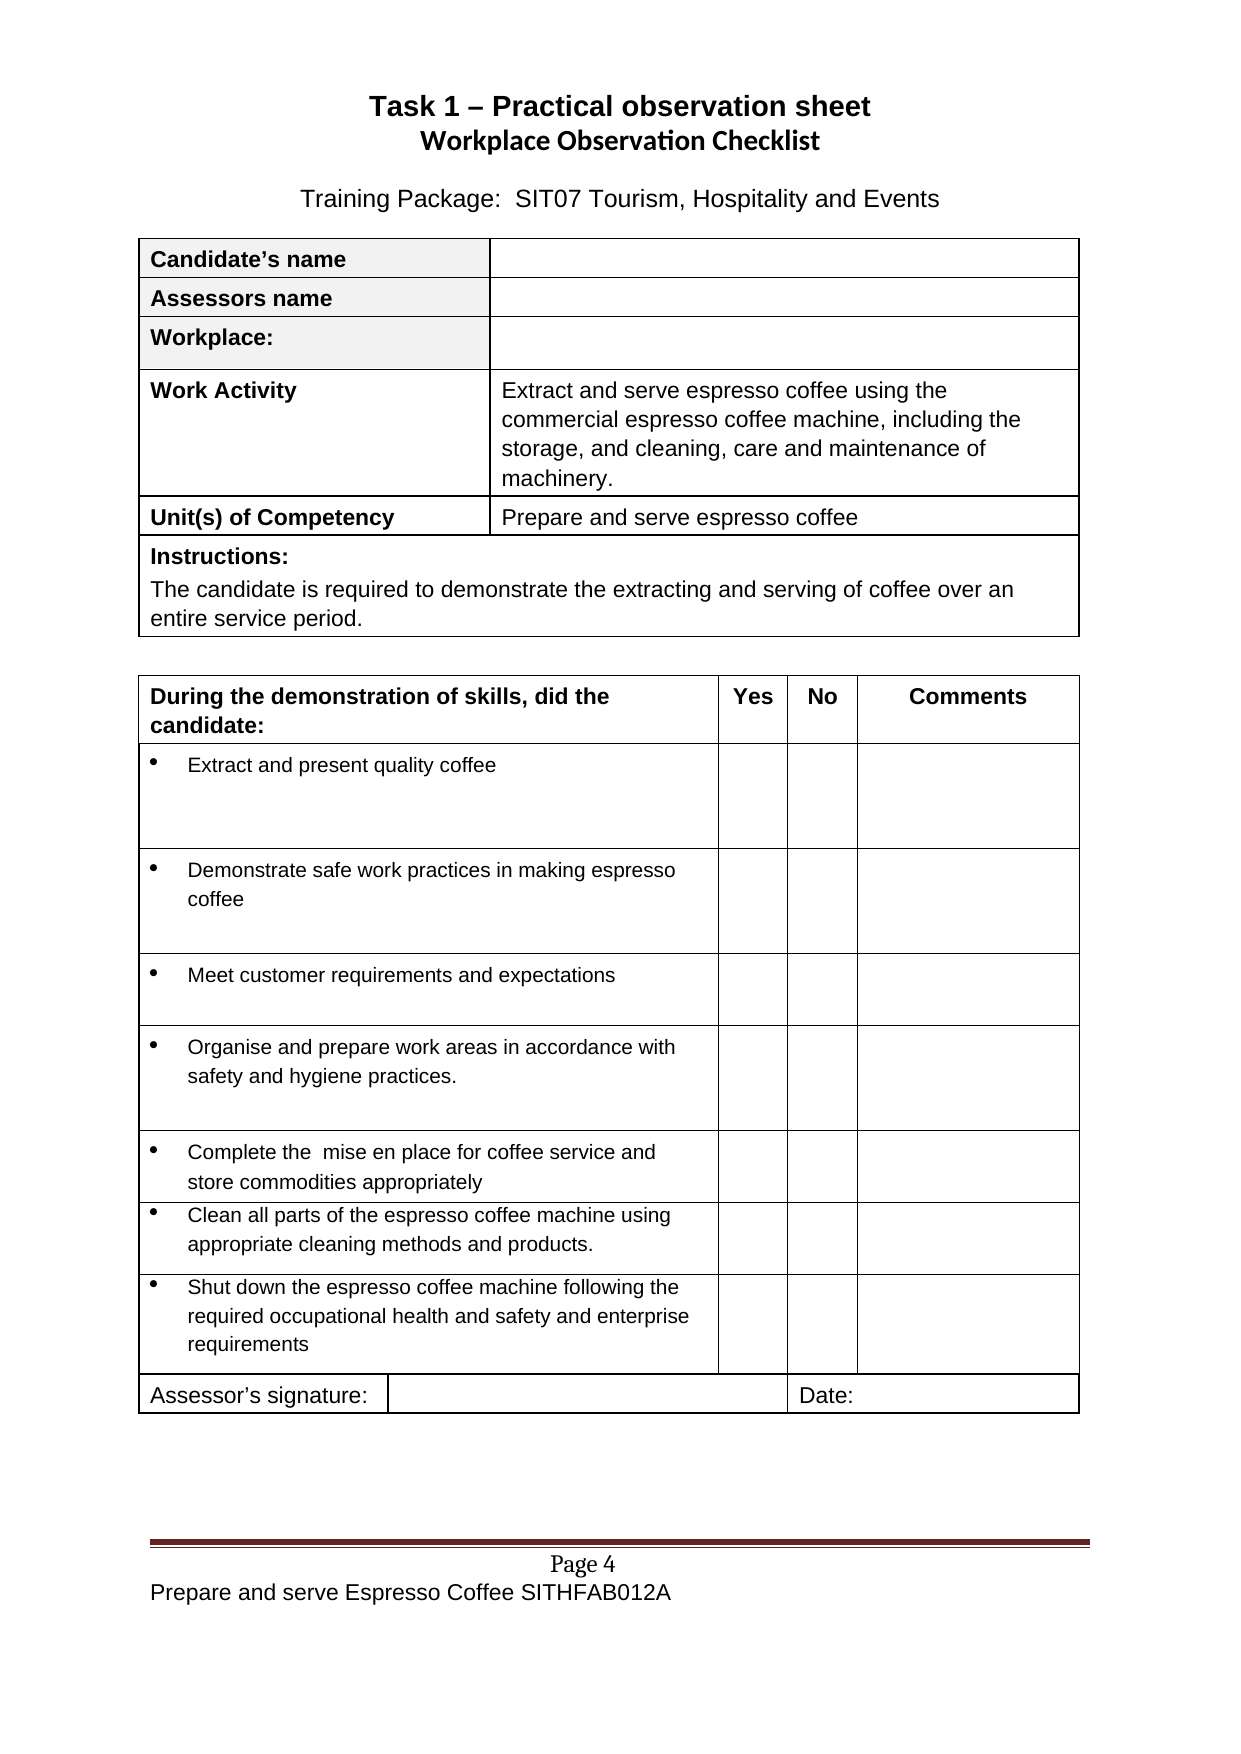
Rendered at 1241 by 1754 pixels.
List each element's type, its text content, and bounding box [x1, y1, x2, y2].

table_cell [858, 849, 1079, 953]
table_cell [858, 744, 1079, 848]
table_cell Assessors name [140, 278, 489, 316]
table_cell Workplace: [140, 317, 489, 368]
table_cell [719, 1275, 787, 1373]
table_cell [491, 278, 1078, 316]
table_cell Extract and serve espresso coffee using the commercial espresso coffee machine, including the storage, and cleaning, care and maintenance of machinery. [491, 370, 1078, 495]
text Training Package: SIT07 Tourism, Hospitality and Events [150, 184, 1090, 213]
table_cell Date: [788, 1375, 1078, 1412]
table_cell Extract and present quality coffee [140, 744, 718, 848]
table_cell [719, 1203, 787, 1274]
table_cell [719, 849, 787, 953]
table_cell [719, 954, 787, 1025]
table_cell [788, 1203, 857, 1274]
table_header [491, 239, 1078, 277]
table_cell [719, 1026, 787, 1130]
table_cell Shut down the espresso coffee machine following the required occupational health and safety and enterprise requirements [140, 1275, 718, 1373]
table_cell Assessor’s signature: [140, 1375, 387, 1412]
table_cell Clean all parts of the espresso coffee machine using appropriate cleaning methods and products. [140, 1203, 718, 1274]
table_cell Demonstrate safe work practices in making espresso coffee [140, 849, 718, 953]
text Task 1 – Practical observation sheet [150, 88, 1090, 122]
table_cell [858, 1275, 1079, 1373]
table_header Candidate’s name [140, 239, 489, 277]
table_cell Prepare and serve espresso coffee [491, 497, 1078, 534]
table_cell Unit(s) of Competency [140, 497, 489, 534]
table_cell Complete the mise en place for coffee service and store commodities appropriately [140, 1131, 718, 1202]
table_cell [788, 1026, 857, 1130]
table_header Comments [858, 676, 1079, 742]
table_cell [788, 1275, 857, 1373]
table_cell [858, 1203, 1079, 1274]
table_header During the demonstration of skills, did the candidate: [139, 676, 718, 742]
table_cell [788, 954, 857, 1025]
table_cell Work Activity [140, 370, 489, 495]
table_cell [858, 1131, 1079, 1202]
table_cell [788, 849, 857, 953]
table_header No [788, 676, 857, 742]
table_cell [719, 744, 787, 848]
table_header Yes [719, 676, 787, 742]
text Workplace Observation Checklist [150, 122, 1090, 158]
table_cell [719, 1131, 787, 1202]
table_cell Instructions: The candidate is required to demonstrate the extracting and serving of coffee over an entire service period. [140, 536, 1078, 636]
table_cell [858, 954, 1079, 1025]
table_cell [491, 317, 1078, 368]
table_cell Meet customer requirements and expectations [140, 954, 718, 1025]
table_cell [389, 1375, 787, 1412]
table_cell [788, 1131, 857, 1202]
table_cell Organise and prepare work areas in accordance with safety and hygiene practices. [140, 1026, 718, 1130]
table_cell [788, 744, 857, 848]
table_cell [858, 1026, 1079, 1130]
